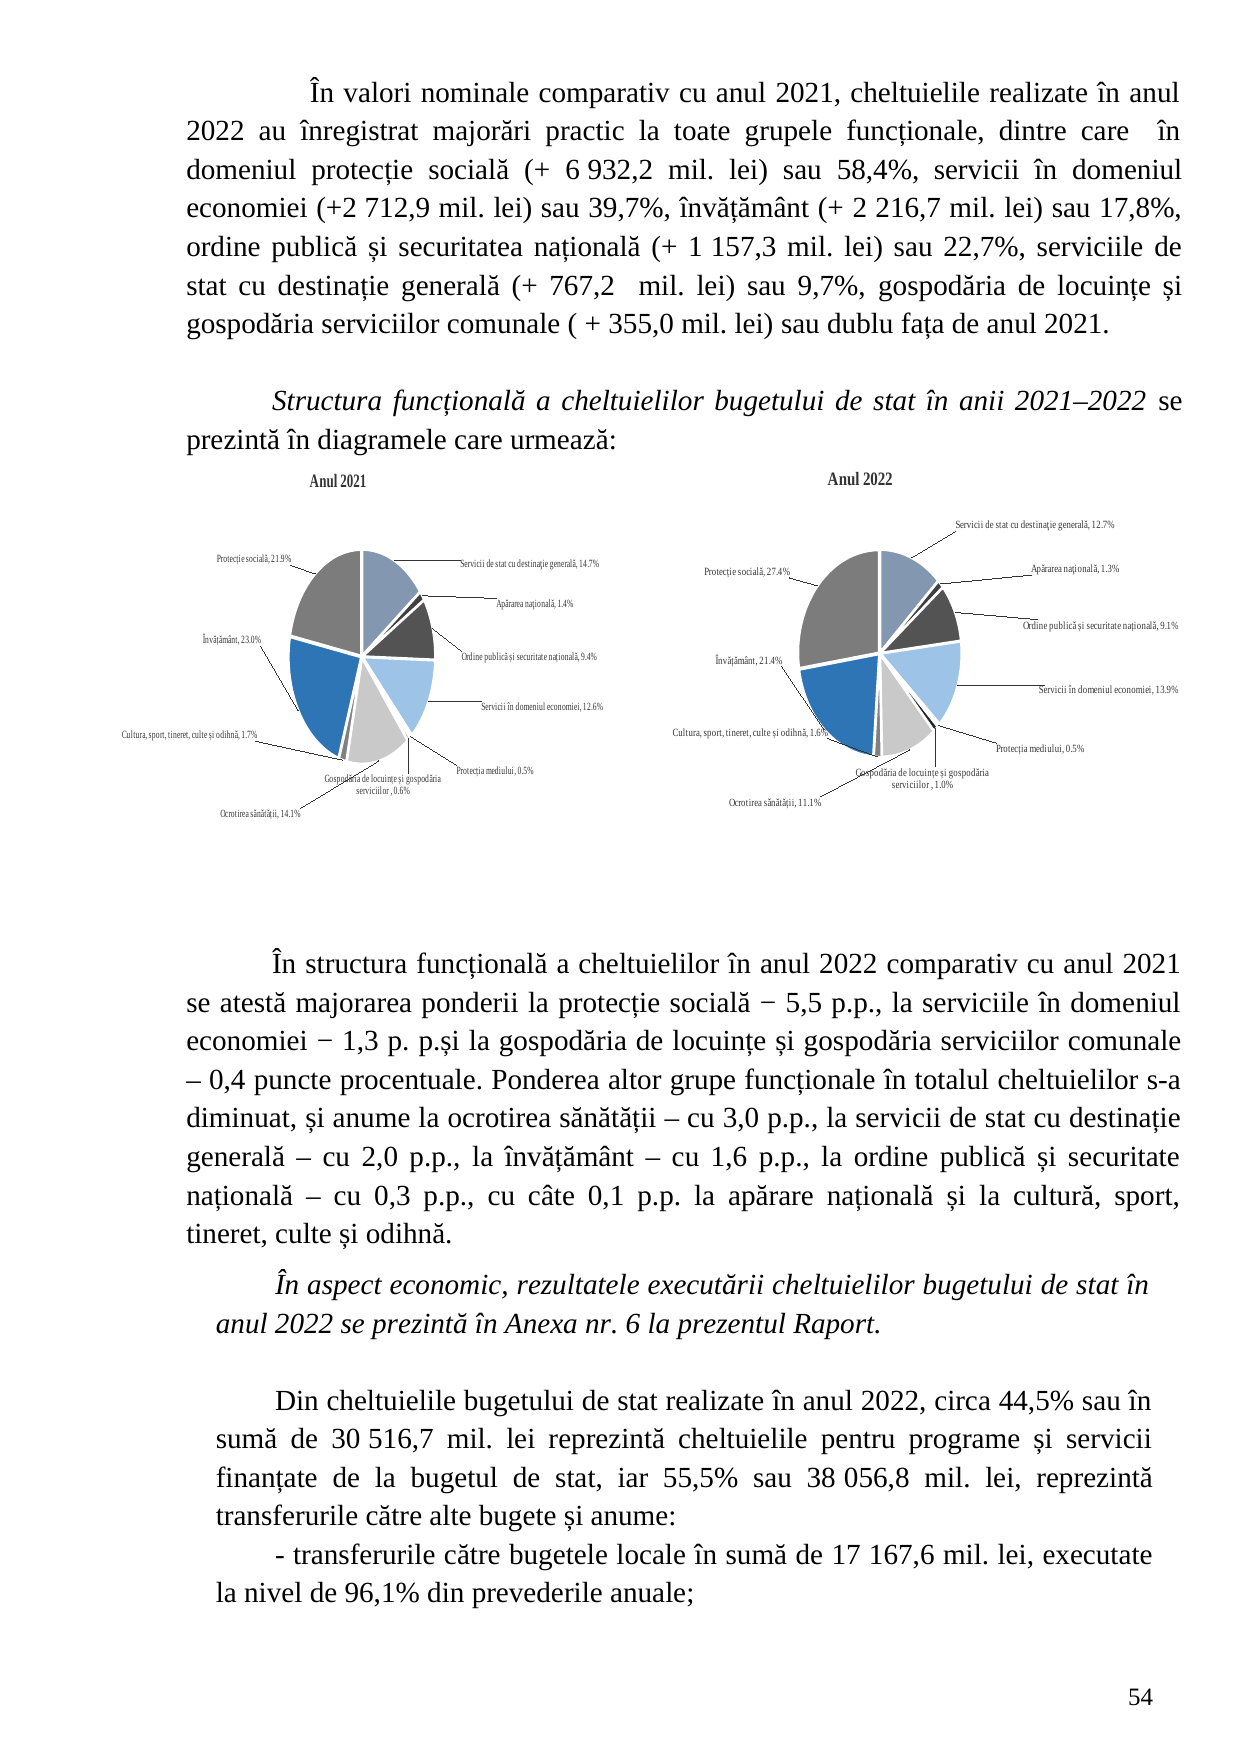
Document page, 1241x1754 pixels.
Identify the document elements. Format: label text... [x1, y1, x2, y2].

text - transferurile către bugetele locale în sumă de 17 167,6 mil. lei, executate la nivel de 96,1% din prevederile anuale; [216, 1537, 1153, 1609]
text Structura funcțională a cheltuielilor bugetului de stat în anii 2021–2022 se prezintă în diagramele care urmează: [142, 383, 1182, 455]
text Din cheltuielile bugetului de stat realizate în anul 2022, circa 44,5% sau în sumă de 30 516,7 mil. lei reprezintă cheltuielile pentru programe și servicii finanțate de la bugetul de stat, iar 55,5% sau 38 056,8 mil. lei, reprezintă transferurile către alte bugete și anume: [216, 1383, 1153, 1532]
text În valori nominale comparativ cu anul 2021, cheltuielile realizate în anul 2022 au înregistrat majorări practic la toate grupele funcționale, dintre care în domeniul protecție socială (+ 6 932,2 mil. lei) sau 58,4%, servicii în domeniul economiei (+2 712,9 mil. lei) sau 39,7%, învățământ (+ 2 216,7 mil. lei) sau 17,8%, ordine publică și securitatea națională (+ 1 157,3 mil. lei) sau 22,7%, serviciile de stat cu destinație generală (+ 767,2 mil. lei) sau 9,7%, gospodăria de locuințe și gospodăria serviciilor comunale ( + 355,0 mil. lei) sau dublu fața de anul 2021. [142, 75, 1182, 340]
text În structura funcțională a cheltuielilor în anul 2022 comparativ cu anul 2021 se atestă majorarea ponderii la protecție socială − 5,5 p.p., la serviciile în domeniul economiei − 1,3 p. p.și la gospodăria de locuințe și gospodăria serviciilor comunale – 0,4 puncte procentuale. Ponderea altor grupe funcționale în totalul cheltuielilor s-a diminuat, și anume la ocrotirea sănătății – cu 3,0 p.p., la servicii de stat cu destinație generală – cu 2,0 p.p., la învățământ – cu 1,6 p.p., la ordine publică și securitate națională – cu 0,3 p.p., cu câte 0,1 p.p. la apărare națională și la cultură, sport, tineret, culte și odihnă. [142, 946, 1182, 1250]
text În aspect economic, rezultatele executării cheltuielilor bugetului de stat în anul 2022 se prezintă în Anexa nr. 6 la prezentul Raport. [216, 1267, 1153, 1339]
